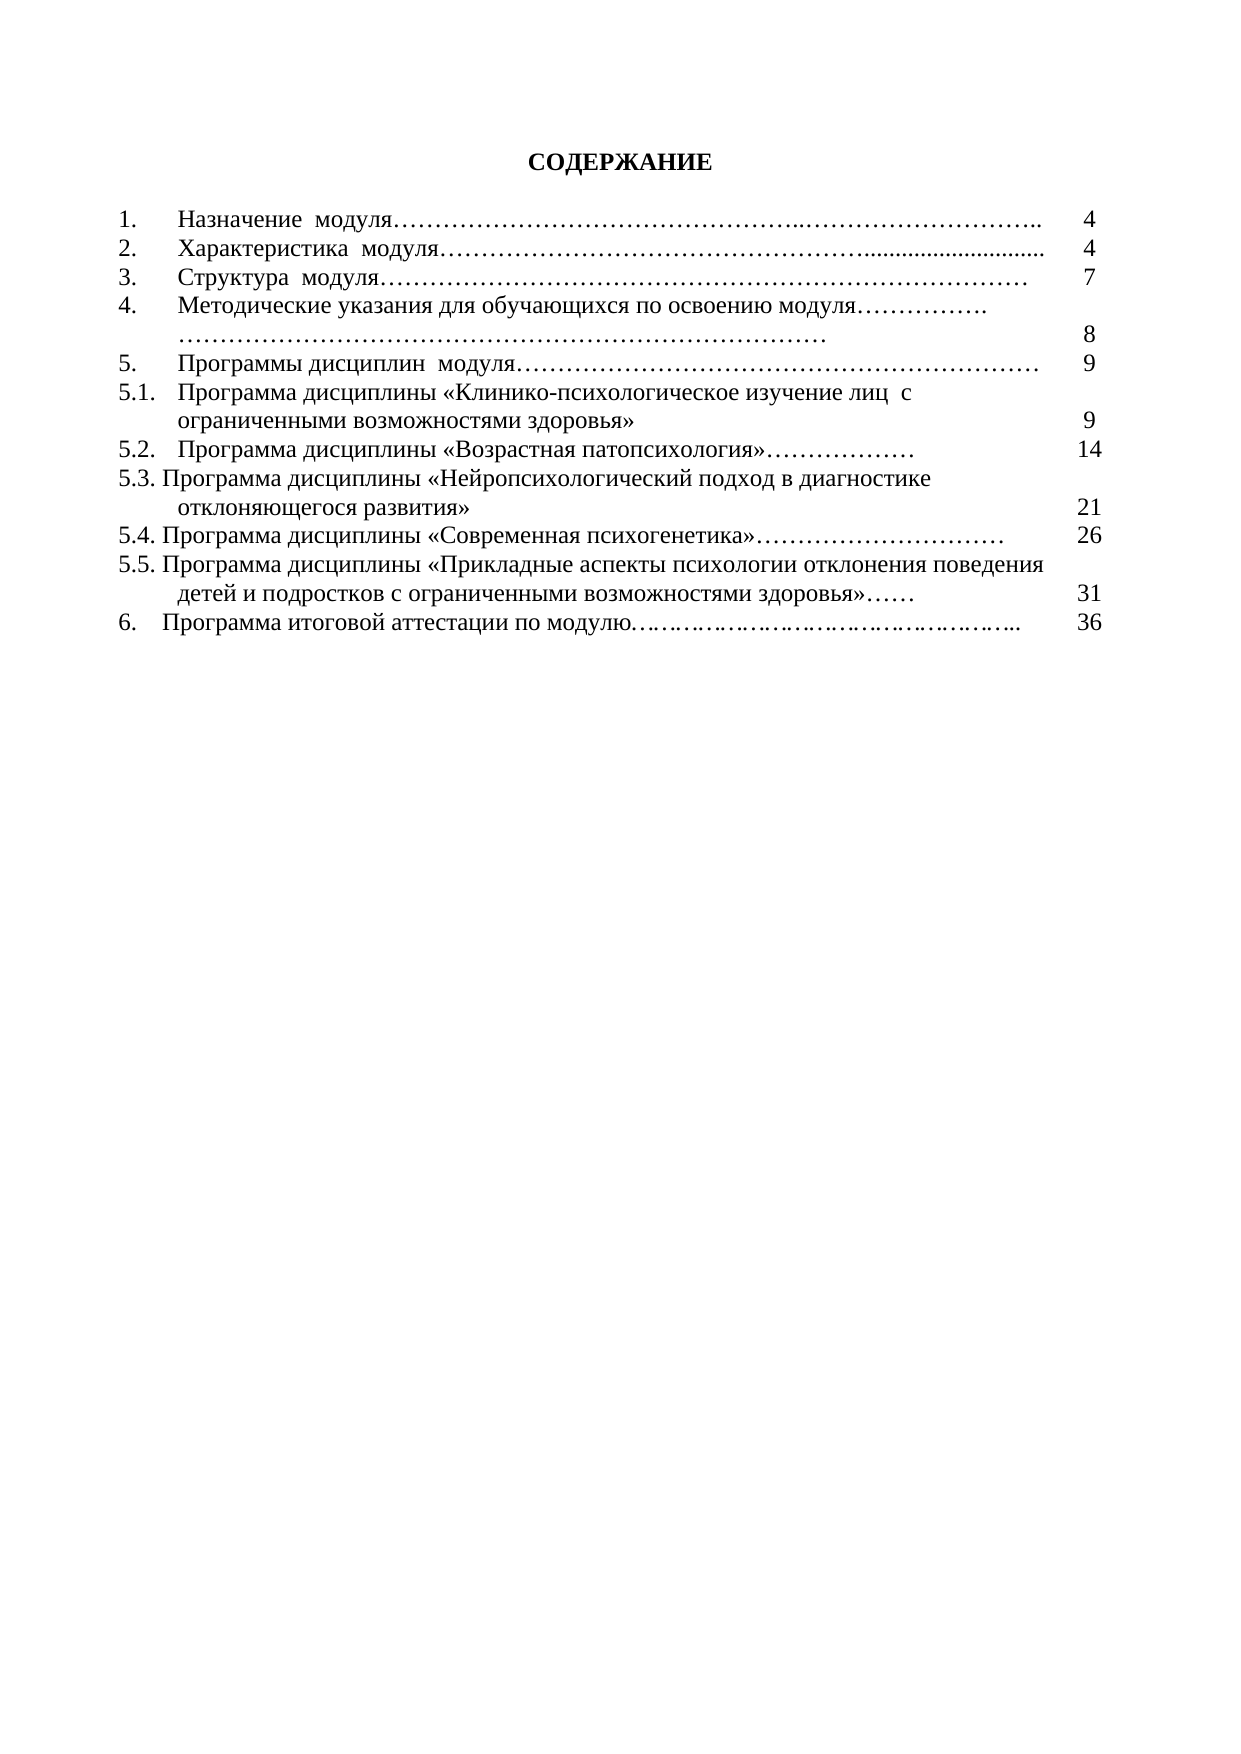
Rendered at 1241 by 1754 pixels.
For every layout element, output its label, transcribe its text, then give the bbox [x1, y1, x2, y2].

text Содержание [118, 147, 1122, 176]
table_header Назначение модуля…………………………………………..……………………….. Характеристика модуля……………………………………………............................. Структура модуля…………………………………………………………………… Методические указания для обучающихся по освоению модуля…………….…………………………………………………………………… Программы дисциплин модуля……………………………………………………… Программа дисциплины «Клинико-психологическое изучение лиц с ограниченными возможностями здоровья» Программа дисциплины «Возрастная патопсихология»……………… 5.3. Программа дисциплины «Нейропсихологический подход в диагностике отклоняющегося развития» 5.4. Программа дисциплины «Современная психогенетика»………………………… 5.5. Программа дисциплины «Прикладные аспекты психологии отклонения поведения детей и подростков с ограниченными возможностями здоровья»…… 6. Программа итоговой аттестации по модулю…………………………………………….. [107, 204, 1056, 664]
table_header 4 4 7 8 9 9 14 21 26 31 36 [1056, 204, 1122, 664]
